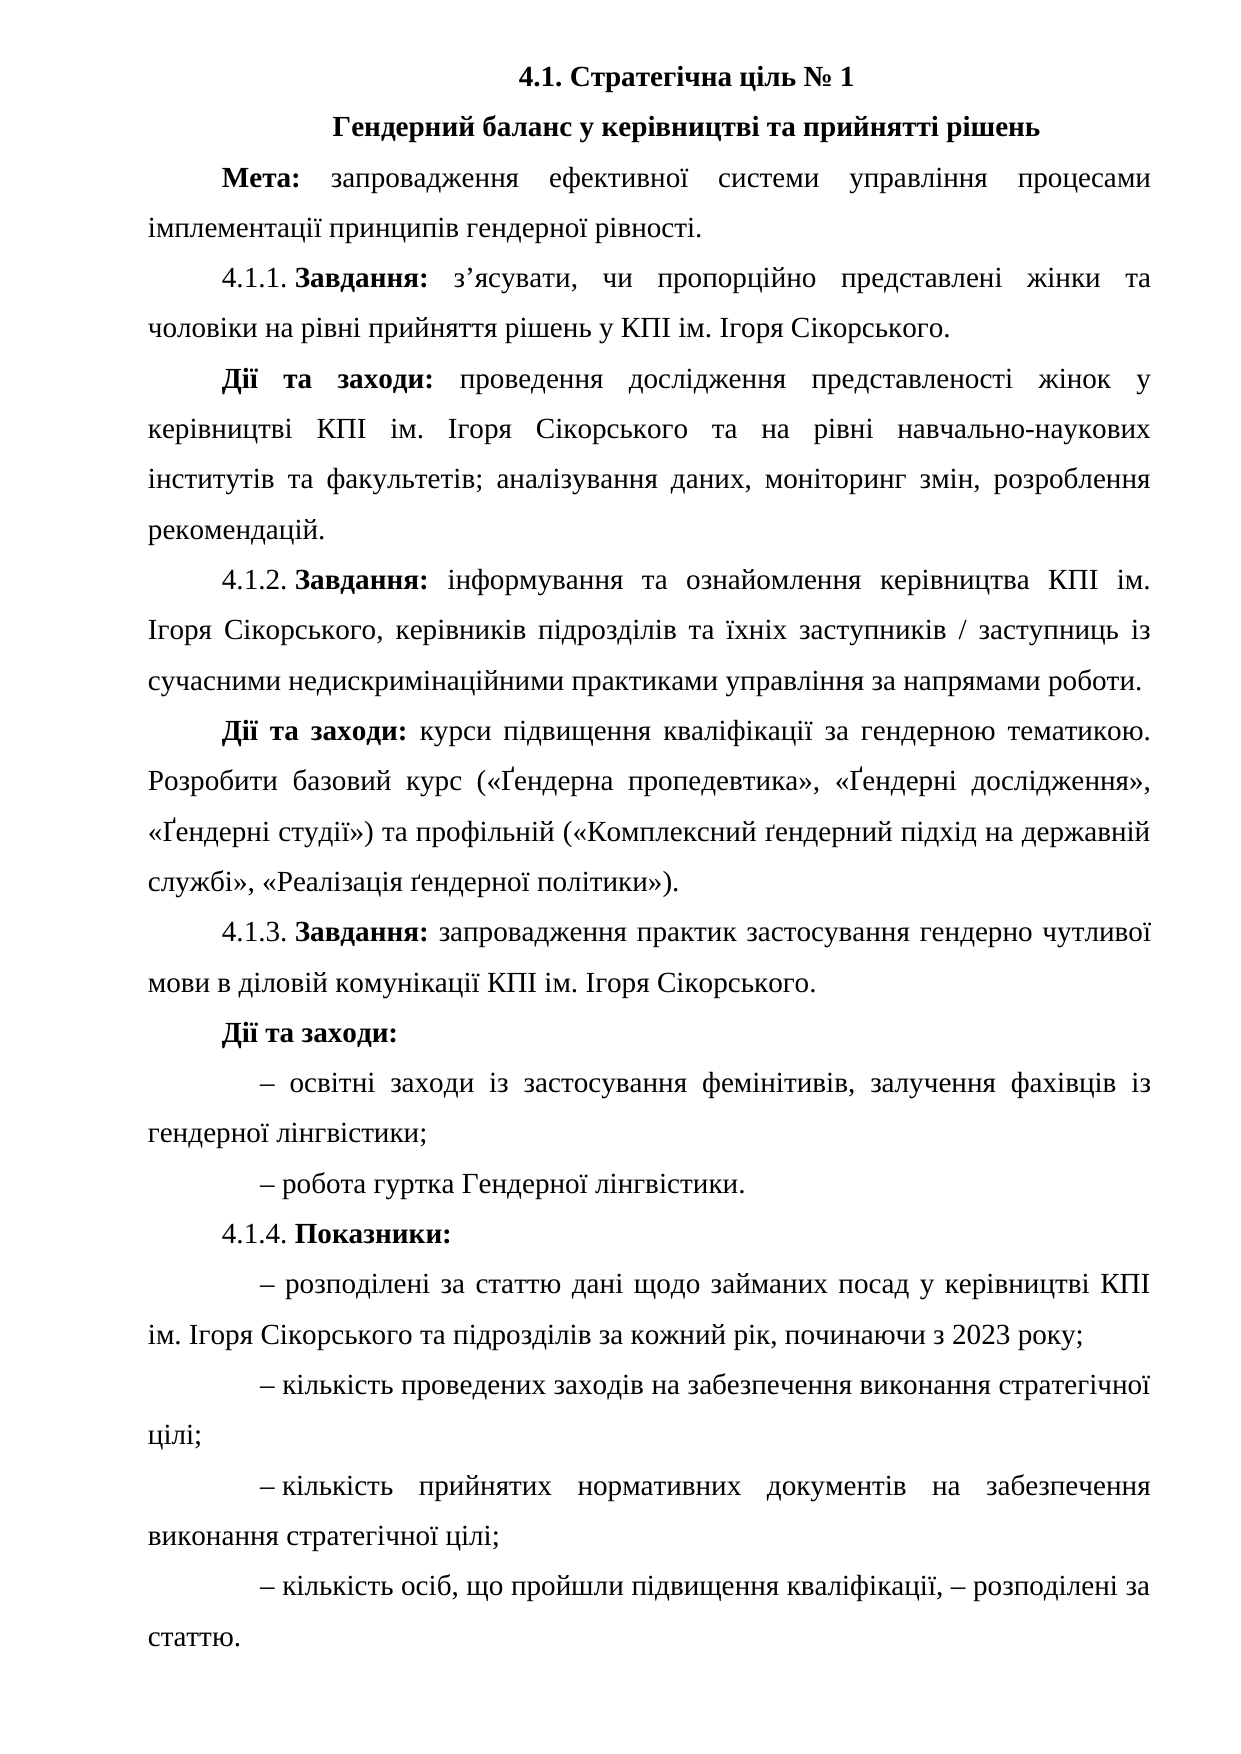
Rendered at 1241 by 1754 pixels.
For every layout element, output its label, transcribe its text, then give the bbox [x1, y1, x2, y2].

text Дії та заходи: [148, 1015, 1152, 1048]
text – кількість прийнятих нормативних документів на забезпечення виконання стратегічної цілі; [148, 1468, 1152, 1552]
text Гендерний баланс у керівництві та прийнятті рішень [148, 109, 1152, 143]
text – робота гуртка Гендерної лінгвістики. [148, 1166, 1152, 1199]
text Дії та заходи: проведення дослідження представленості жінок у керівництві КПІ ім. Ігоря Сікорського та на рівні навчально-наукових інститутів та факультетів; аналізування даних, моніторинг змін, розроблення рекомендацій. [148, 361, 1152, 545]
text 4.1.2. Завдання: інформування та ознайомлення керівництва КПІ ім. Ігоря Сікорського, керівників підрозділів та їхніх заступників / заступниць із сучасними недискримінаційними практиками управління за напрямами роботи. [148, 562, 1152, 696]
text 4.1.1. Завдання: з’ясувати, чи пропорційно представлені жінки та чоловіки на рівні прийняття рішень у КПІ ім. Ігоря Сікорського. [148, 260, 1152, 344]
text – освітні заходи із застосування фемінітивів, залучення фахівців із гендерної лінгвістики; [148, 1065, 1152, 1149]
text Дії та заходи: курси підвищення кваліфікації за гендерною тематикою. Розробити базовий курс («Ґендерна пропедевтика», «Ґендерні дослідження», «Ґендерні студії») та профільній («Комплексний ґендерний підхід на державній службі», «Реалізація ґендерної політики»). [148, 713, 1152, 898]
text 4.1.4. Показники: [148, 1216, 1152, 1250]
text – кількість проведених заходів на забезпечення виконання стратегічної цілі; [148, 1367, 1152, 1451]
text Мета: запровадження ефективної системи управління процесами імплементації принципів гендерної рівності. [148, 160, 1152, 243]
text – кількість осіб, що пройшли підвищення кваліфікації, – розподілені за статтю. [148, 1568, 1152, 1652]
text 4.1.3. Завдання: запровадження практик застосування гендерно чутливої мови в діловій комунікації КПІ ім. Ігоря Сікорського. [148, 914, 1152, 998]
text 4.1. Стратегічна ціль № 1 [148, 59, 1152, 93]
text – розподілені за статтю дані щодо займаних посад у керівництві КПІ ім. Ігоря Сікорського та підрозділів за кожний рік, починаючи з 2023 року; [148, 1267, 1152, 1350]
